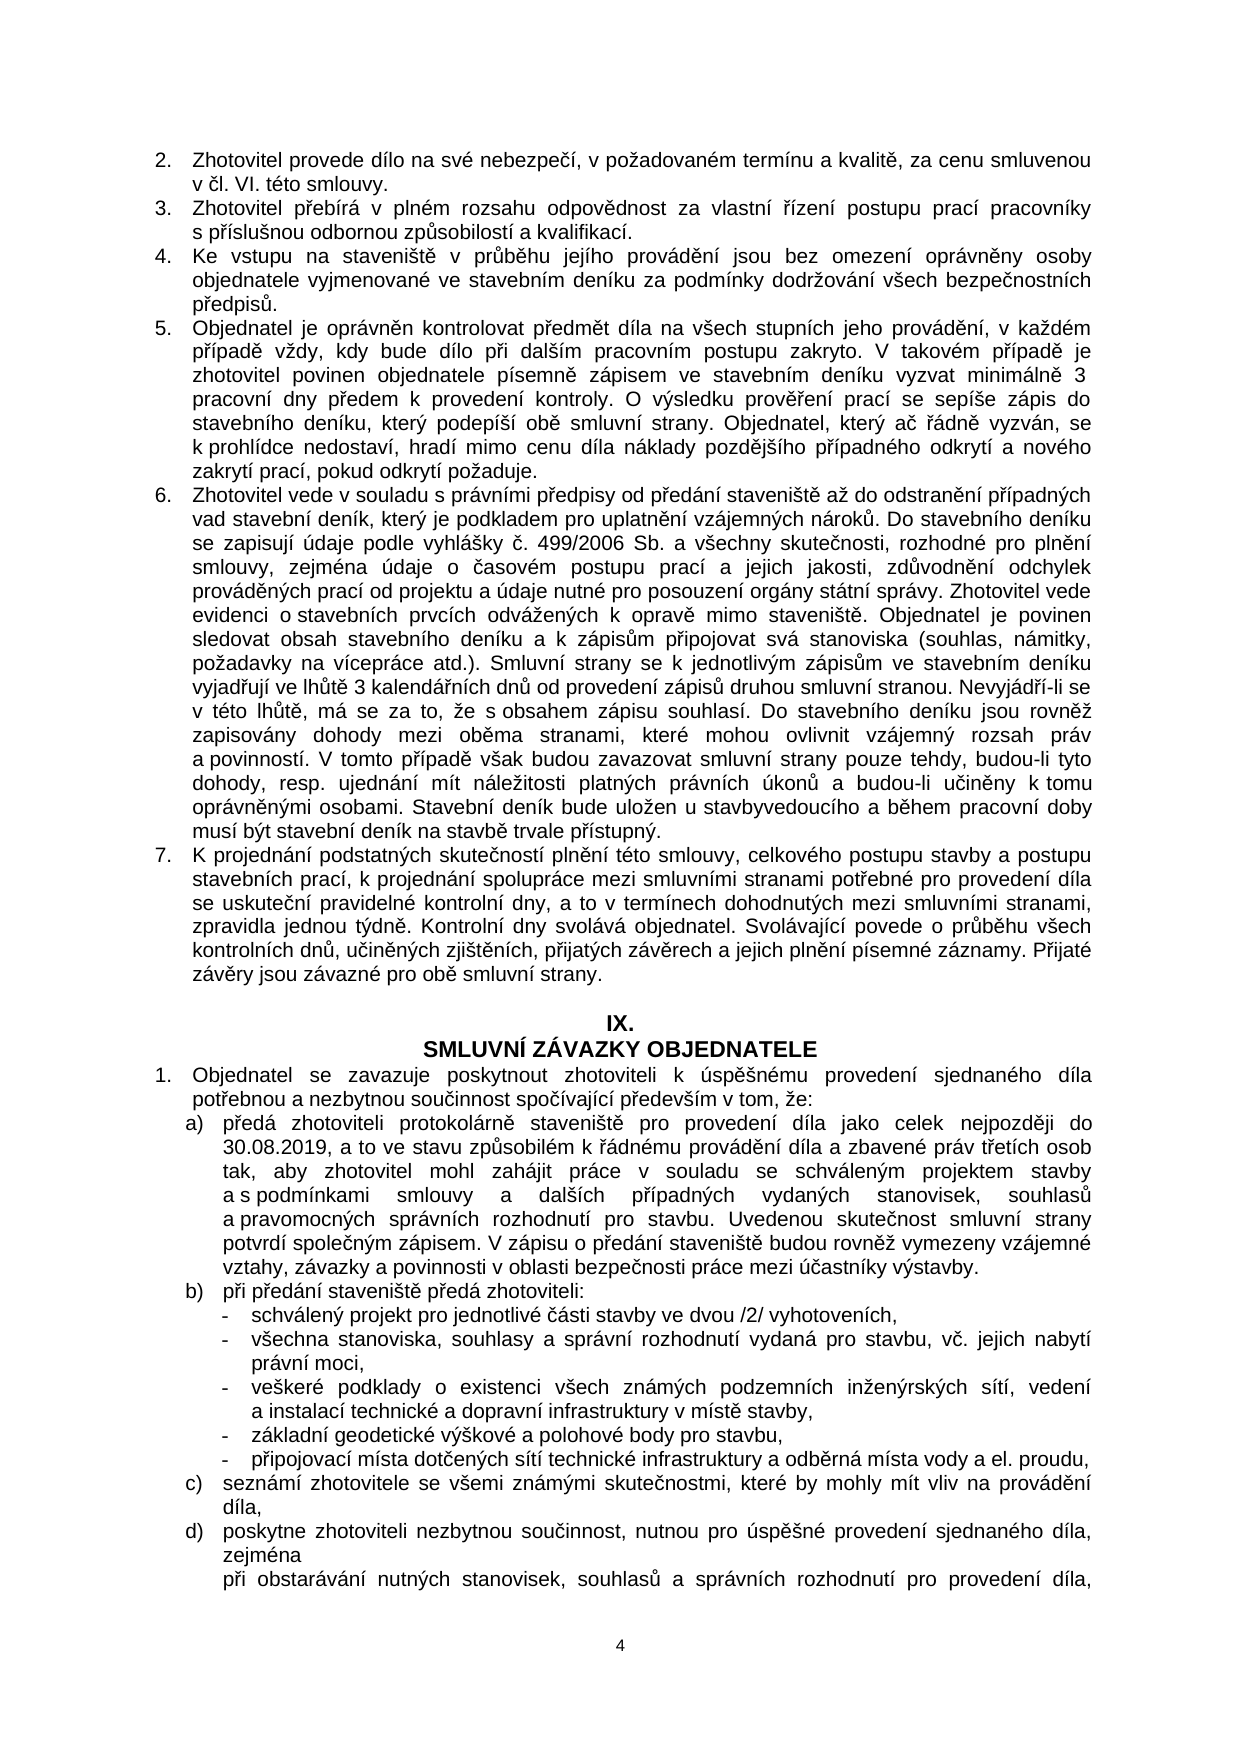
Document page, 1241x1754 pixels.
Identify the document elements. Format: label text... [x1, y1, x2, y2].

list Zhotovitel přebírá v plném rozsahu odpovědnost za vlastní řízení postupu prací pracovníky s příslušnou odbornou způsobilostí a kvalifikací. [154, 196, 1093, 243]
list seznámí zhotovitele se všemi známými skutečnostmi, které by mohly mít vliv na provádění díla, [185, 1471, 1093, 1519]
list schválený projekt pro jednotlivé části stavby ve dvou /2/ vyhotoveních, [221, 1302, 1093, 1327]
text IX. [148, 1010, 1093, 1036]
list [185, 1519, 1093, 1591]
list Ke vstupu na staveniště v průběhu jejího provádění jsou bez omezení oprávněny osoby objednatele vyjmenované ve stavebním deníku za podmínky dodržování všech bezpečnostních předpisů. [154, 243, 1093, 315]
list veškeré podklady o existenci všech známých podzemních inženýrských sítí, vedení a instalací technické a dopravní infrastruktury v místě stavby, [221, 1375, 1093, 1423]
list všechna stanoviska, souhlasy a správní rozhodnutí vydaná pro stavbu, vč. jejich nabytí právní moci, [221, 1327, 1093, 1375]
text SMLUVNÍ ZÁVAZKY OBJEDNATELE [148, 1036, 1093, 1063]
list při předání staveniště předá zhotoviteli: [185, 1278, 1093, 1302]
list základní geodetické výškové a polohové body pro stavbu, [221, 1423, 1093, 1447]
list Objednatel je oprávněn kontrolovat předmět díla na všech stupních jeho provádění, v každém případě vždy, kdy bude dílo při dalším pracovním postupu zakryto. V takovém případě je zhotovitel povinen objednatele písemně zápisem ve stavebním deníku vyzvat minimálně 3 pracovní dny předem k provedení kontroly. O výsledku prověření prací se sepíše zápis do stavebního deníku, který podepíší obě smluvní strany. Objednatel, který ač řádně vyzván, se k prohlídce nedostaví, hradí mimo cenu díla náklady pozdějšího případného odkrytí a nového zakrytí prací, pokud odkrytí požaduje. [154, 315, 1093, 483]
list K projednání podstatných skutečností plnění této smlouvy, celkového postupu stavby a postupu stavebních prací, k projednání spolupráce mezi smluvními stranami potřebné pro provedení díla se uskuteční pravidelné kontrolní dny, a to v termínech dohodnutých mezi smluvními stranami, zpravidla jednou týdně. Kontrolní dny svolává objednatel. Svolávající povede o průběhu všech kontrolních dnů, učiněných zjištěních, přijatých závěrech a jejich plnění písemné záznamy. Přijaté závěry jsou závazné pro obě smluvní strany. [154, 842, 1093, 986]
list připojovací místa dotčených sítí technické infrastruktury a odběrná místa vody a el. proudu, [221, 1447, 1093, 1471]
list předá zhotoviteli protokolárně staveniště pro provedení díla jako celek nejpozději do 30.08.2019, a to ve stavu způsobilém k řádnému provádění díla a zbavené práv třetích osob tak, aby zhotovitel mohl zahájit práce v souladu se schváleným projektem stavby a s podmínkami smlouvy a dalších případných vydaných stanovisek, souhlasů a pravomocných správních rozhodnutí pro stavbu. Uvedenou skutečnost smluvní strany potvrdí společným zápisem. V zápisu o předání staveniště budou rovněž vymezeny vzájemné vztahy, závazky a povinnosti v oblasti bezpečnosti práce mezi účastníky výstavby. [185, 1111, 1093, 1278]
list Zhotovitel vede v souladu s právními předpisy od předání staveniště až do odstranění případných vad stavební deník, který je podkladem pro uplatnění vzájemných nároků. Do stavebního deníku se zapisují údaje podle vyhlášky č. 499/2006 Sb. a všechny skutečnosti, rozhodné pro plnění smlouvy, zejména údaje o časovém postupu prací a jejich jakosti, zdůvodnění odchylek prováděných prací od projektu a údaje nutné pro posouzení orgány státní správy. Zhotovitel vede evidenci o stavebních prvcích odvážených k opravě mimo staveniště. Objednatel je povinen sledovat obsah stavebního deníku a k zápisům připojovat svá stanoviska (souhlas, námitky, požadavky na vícepráce atd.). Smluvní strany se k jednotlivým zápisům ve stavebním deníku vyjadřují ve lhůtě 3 kalendářních dnů od provedení zápisů druhou smluvní stranou. Nevyjádří-li se v této lhůtě, má se za to, že s obsahem zápisu souhlasí. Do stavebního deníku jsou rovněž zapisovány dohody mezi oběma stranami, které mohou ovlivnit vzájemný rozsah práv a povinností. V tomto případě však budou zavazovat smluvní strany pouze tehdy, budou-li tyto dohody, resp. ujednání mít náležitosti platných právních úkonů a budou-li učiněny k tomu oprávněnými osobami. Stavební deník bude uložen u stavbyvedoucího a během pracovní doby musí být stavební deník na stavbě trvale přístupný. [154, 483, 1093, 842]
list Objednatel se zavazuje poskytnout zhotoviteli k úspěšnému provedení sjednaného díla potřebnou a nezbytnou součinnost spočívající především v tom, že: [154, 1063, 1093, 1111]
list Zhotovitel provede dílo na své nebezpečí, v požadovaném termínu a kvalitě, za cenu smluvenou v čl. VI. této smlouvy. [154, 148, 1093, 196]
